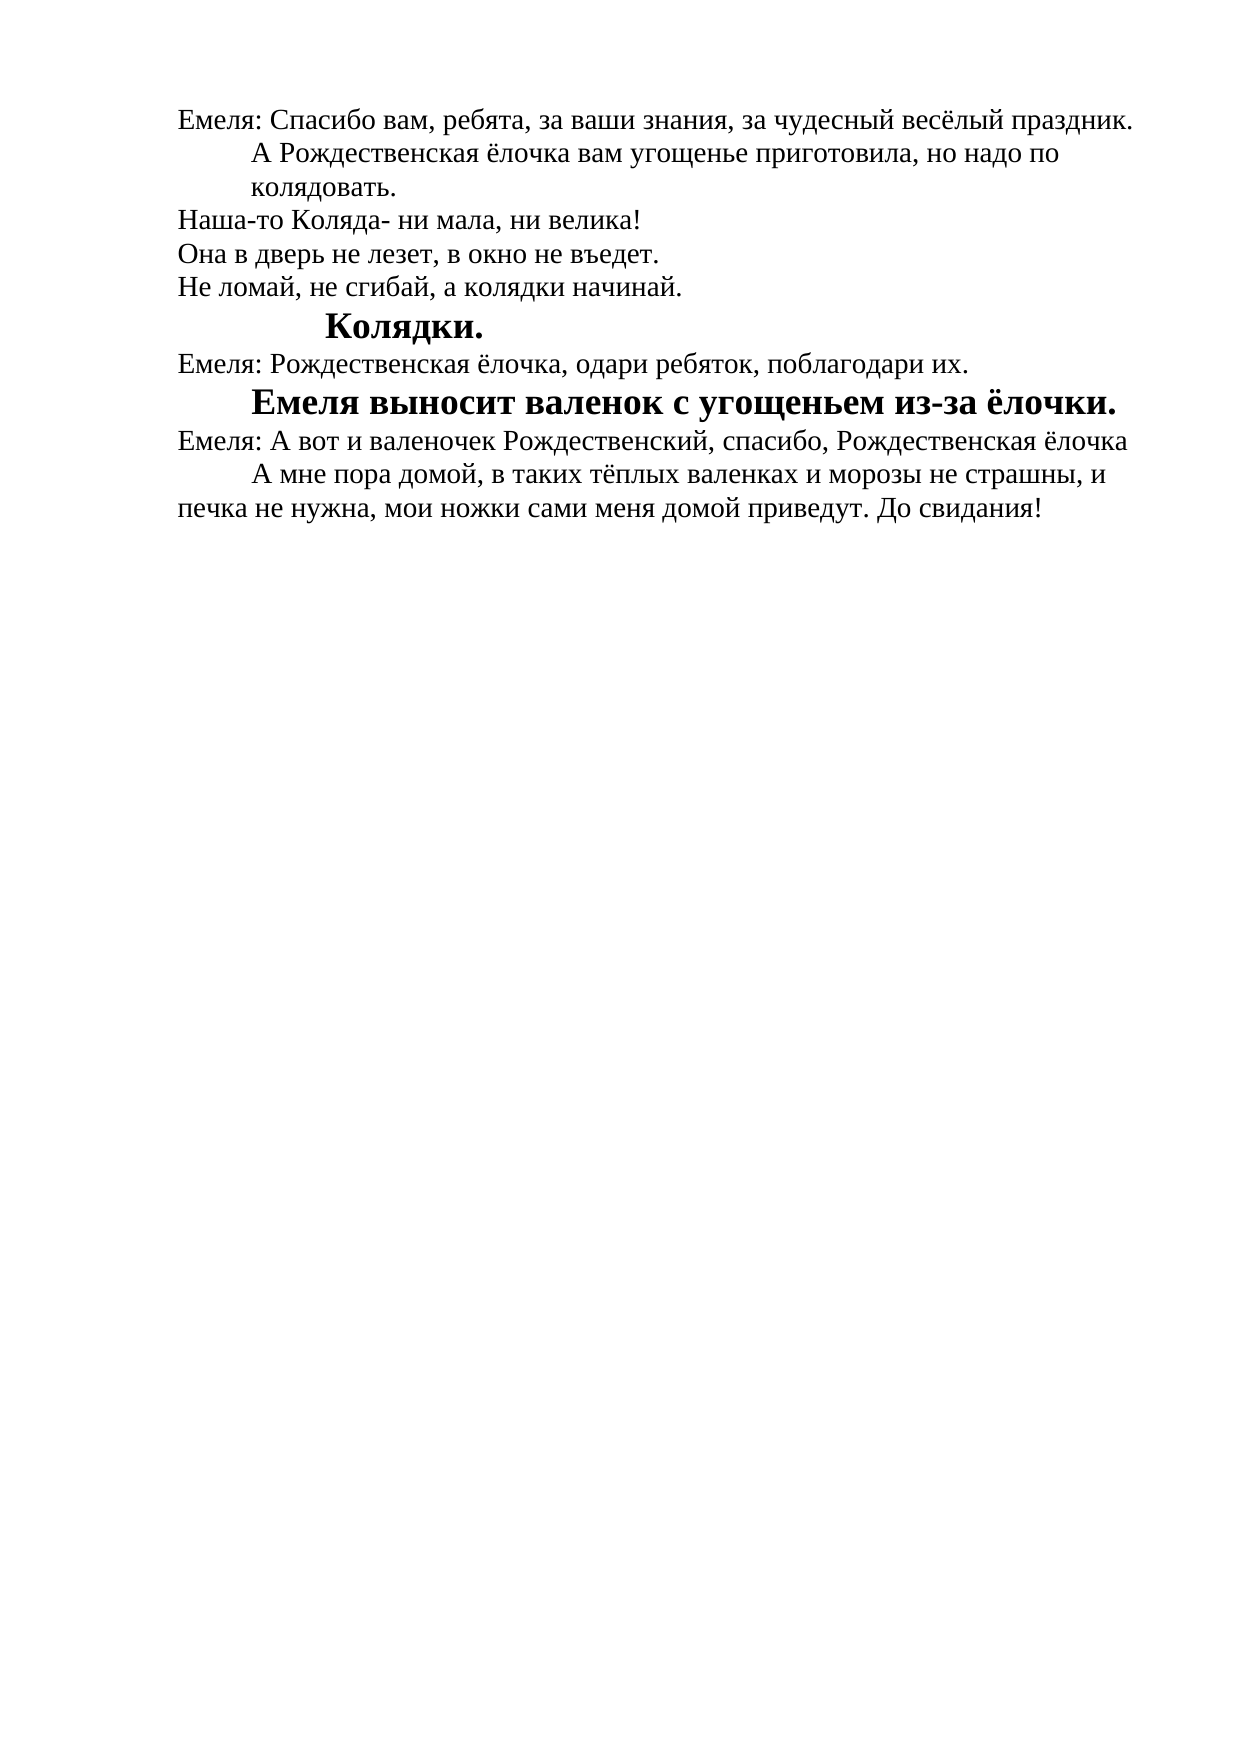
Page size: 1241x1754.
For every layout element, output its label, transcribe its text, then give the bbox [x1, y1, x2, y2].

text Емеля выносит валенок с угощеньем из-за ёлочки. [251, 380, 1167, 423]
text Не ломай, не сгибай, а колядки начинай. [177, 269, 1167, 303]
text Емеля: Спасибо вам, ребята, за ваши знания, за чудесный весёлый праздник. [177, 102, 1167, 135]
text А мне пора домой, в таких тёплых валенках и морозы не страшны, и печка не нужна, мои ножки сами меня домой приведут. До свидания! [177, 456, 1167, 523]
text Емеля: А вот и валеночек Рождественский, спасибо, Рождественская ёлочка [177, 423, 1167, 456]
text Емеля: Рождественская ёлочка, одари ребяток, поблагодари их. [177, 346, 1167, 380]
text А Рождественская ёлочка вам угощенье приготовила, но надо по колядовать. [251, 135, 1167, 202]
text Наша-то Коляда- ни мала, ни велика! [177, 202, 1167, 236]
text Колядки. [177, 303, 1167, 346]
text Она в дверь не лезет, в окно не въедет. [177, 236, 1167, 269]
